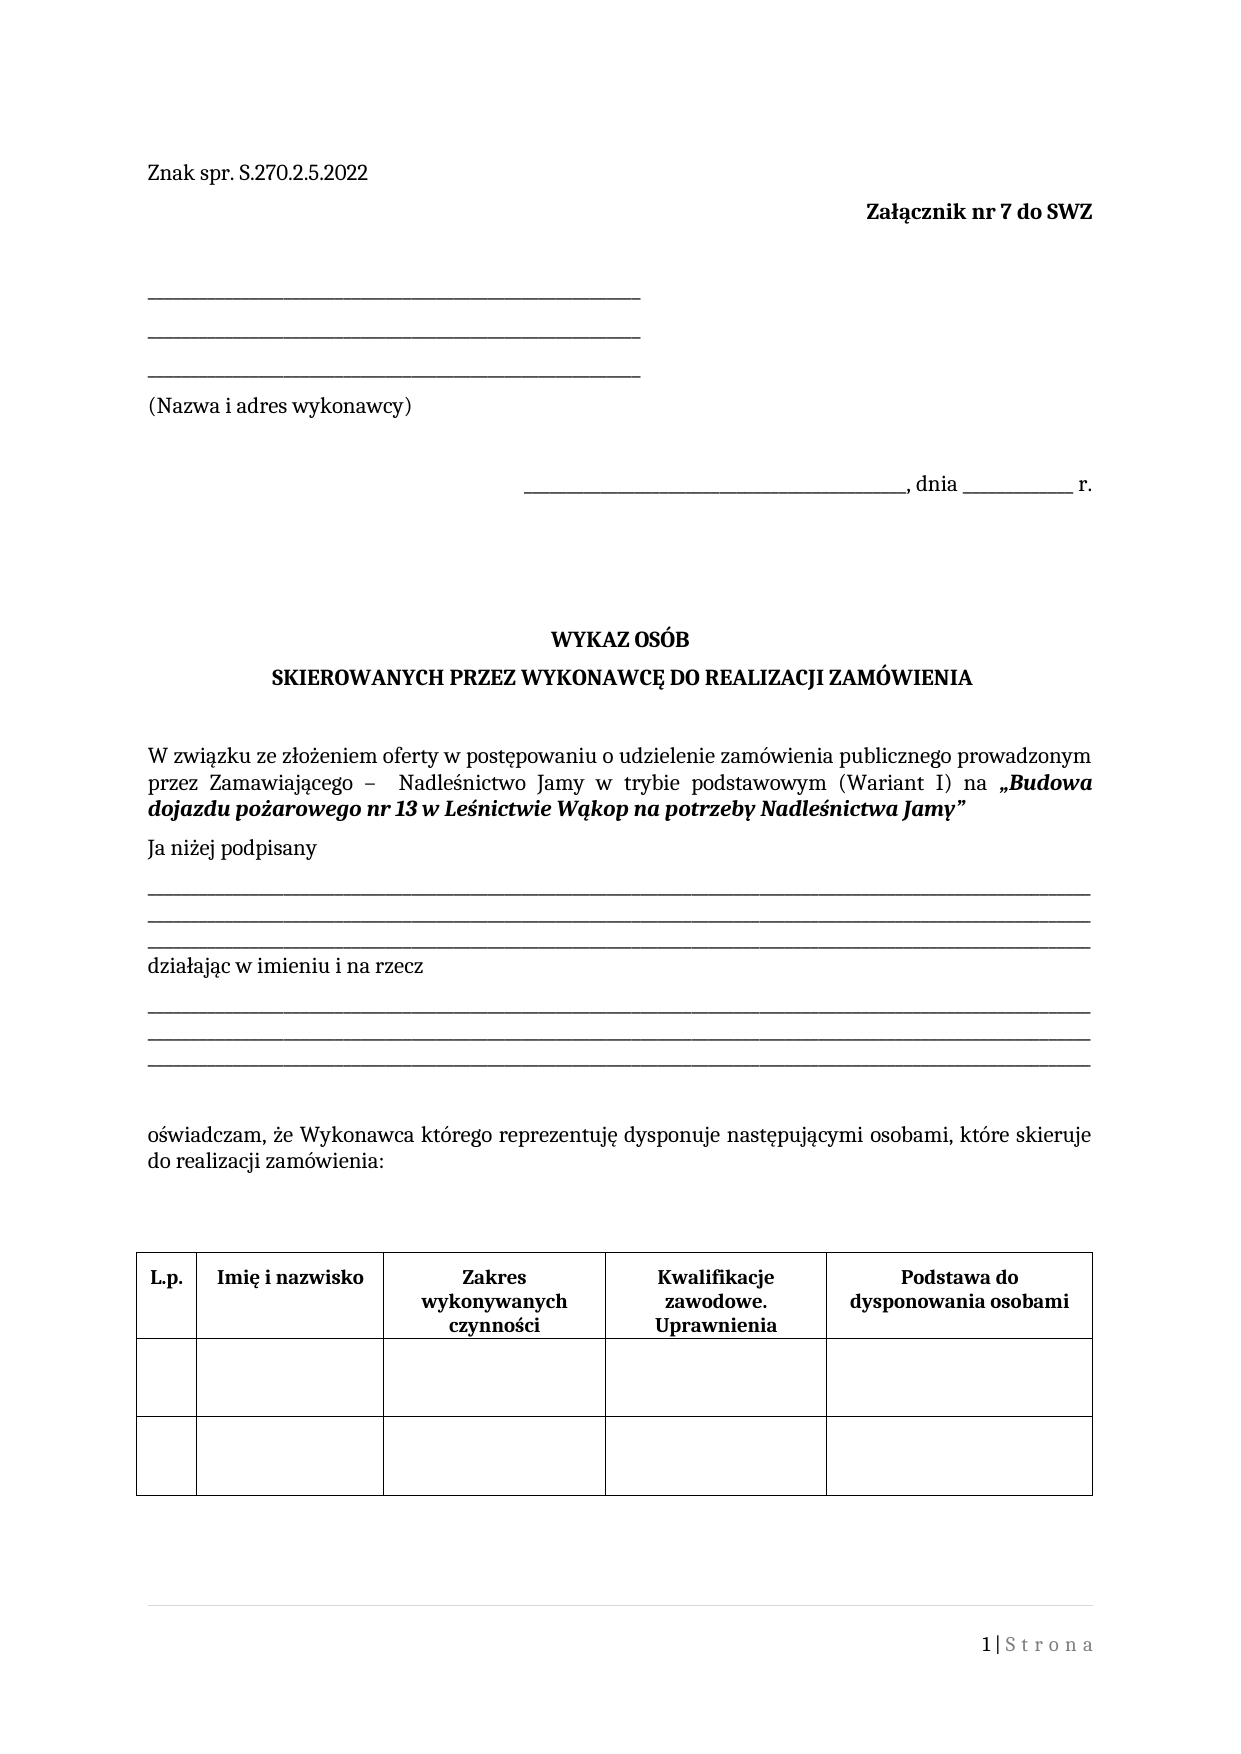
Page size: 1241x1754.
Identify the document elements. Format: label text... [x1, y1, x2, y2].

text __________________________________________________________ [148, 316, 1093, 342]
text Załącznik nr 7 do SWZ [148, 199, 1093, 225]
table_header Imię i nazwisko [197, 1253, 383, 1337]
text SKIEROWANYCH PRZEZ WYKONAWCĘ DO REALIZACJI ZAMÓWIENIA [148, 665, 1093, 692]
table_cell [197, 1339, 383, 1416]
table_cell [197, 1417, 383, 1495]
table_cell [827, 1417, 1092, 1495]
table_cell [137, 1339, 196, 1416]
text WYKAZ OSÓB [148, 626, 1093, 653]
table_cell [606, 1417, 826, 1495]
table_header Kwalifikacje zawodowe. Uprawnienia [606, 1253, 826, 1337]
text _____________________________________________________________________________________________________________________________________________________________________________________________________________________________________________________________________________________________________________________________________________ [148, 991, 1093, 1070]
text _____________________________________________, dnia _____________ r. [148, 471, 1093, 497]
text Znak spr. S.270.2.5.2022 [148, 160, 1093, 186]
table_cell [137, 1417, 196, 1495]
text _____________________________________________________________________________________________________________________________________________________________________________________________________________________________________________________________________________________________________________________________________________działając w imieniu i na rzecz [148, 873, 1093, 979]
table_cell [384, 1339, 605, 1416]
text __________________________________________________________ [148, 277, 1093, 303]
table_header Podstawa do dysponowania osobami [827, 1253, 1092, 1337]
table_cell [827, 1339, 1092, 1416]
table_cell [384, 1417, 605, 1495]
table_header L.p. [137, 1253, 196, 1337]
text Ja niżej podpisany [148, 834, 1093, 861]
table_cell [606, 1339, 826, 1416]
text (Nazwa i adres wykonawcy) [148, 393, 1093, 419]
text __________________________________________________________ [148, 354, 1093, 381]
table_header Zakres wykonywanych czynności [384, 1253, 605, 1337]
text W związku ze złożeniem oferty w postępowaniu o udzielenie zamówienia publicznego prowadzonym przez Zamawiającego – Nadleśnictwo Jamy w trybie podstawowym (Wariant I) na „Budowa dojazdu pożarowego nr 13 w Leśnictwie Wąkop na potrzeby Nadleśnictwa Jamy” [148, 743, 1093, 822]
text oświadczam, że Wykonawca którego reprezentuję dysponuje następującymi osobami, które skieruje do realizacji zamówienia: [148, 1122, 1093, 1174]
